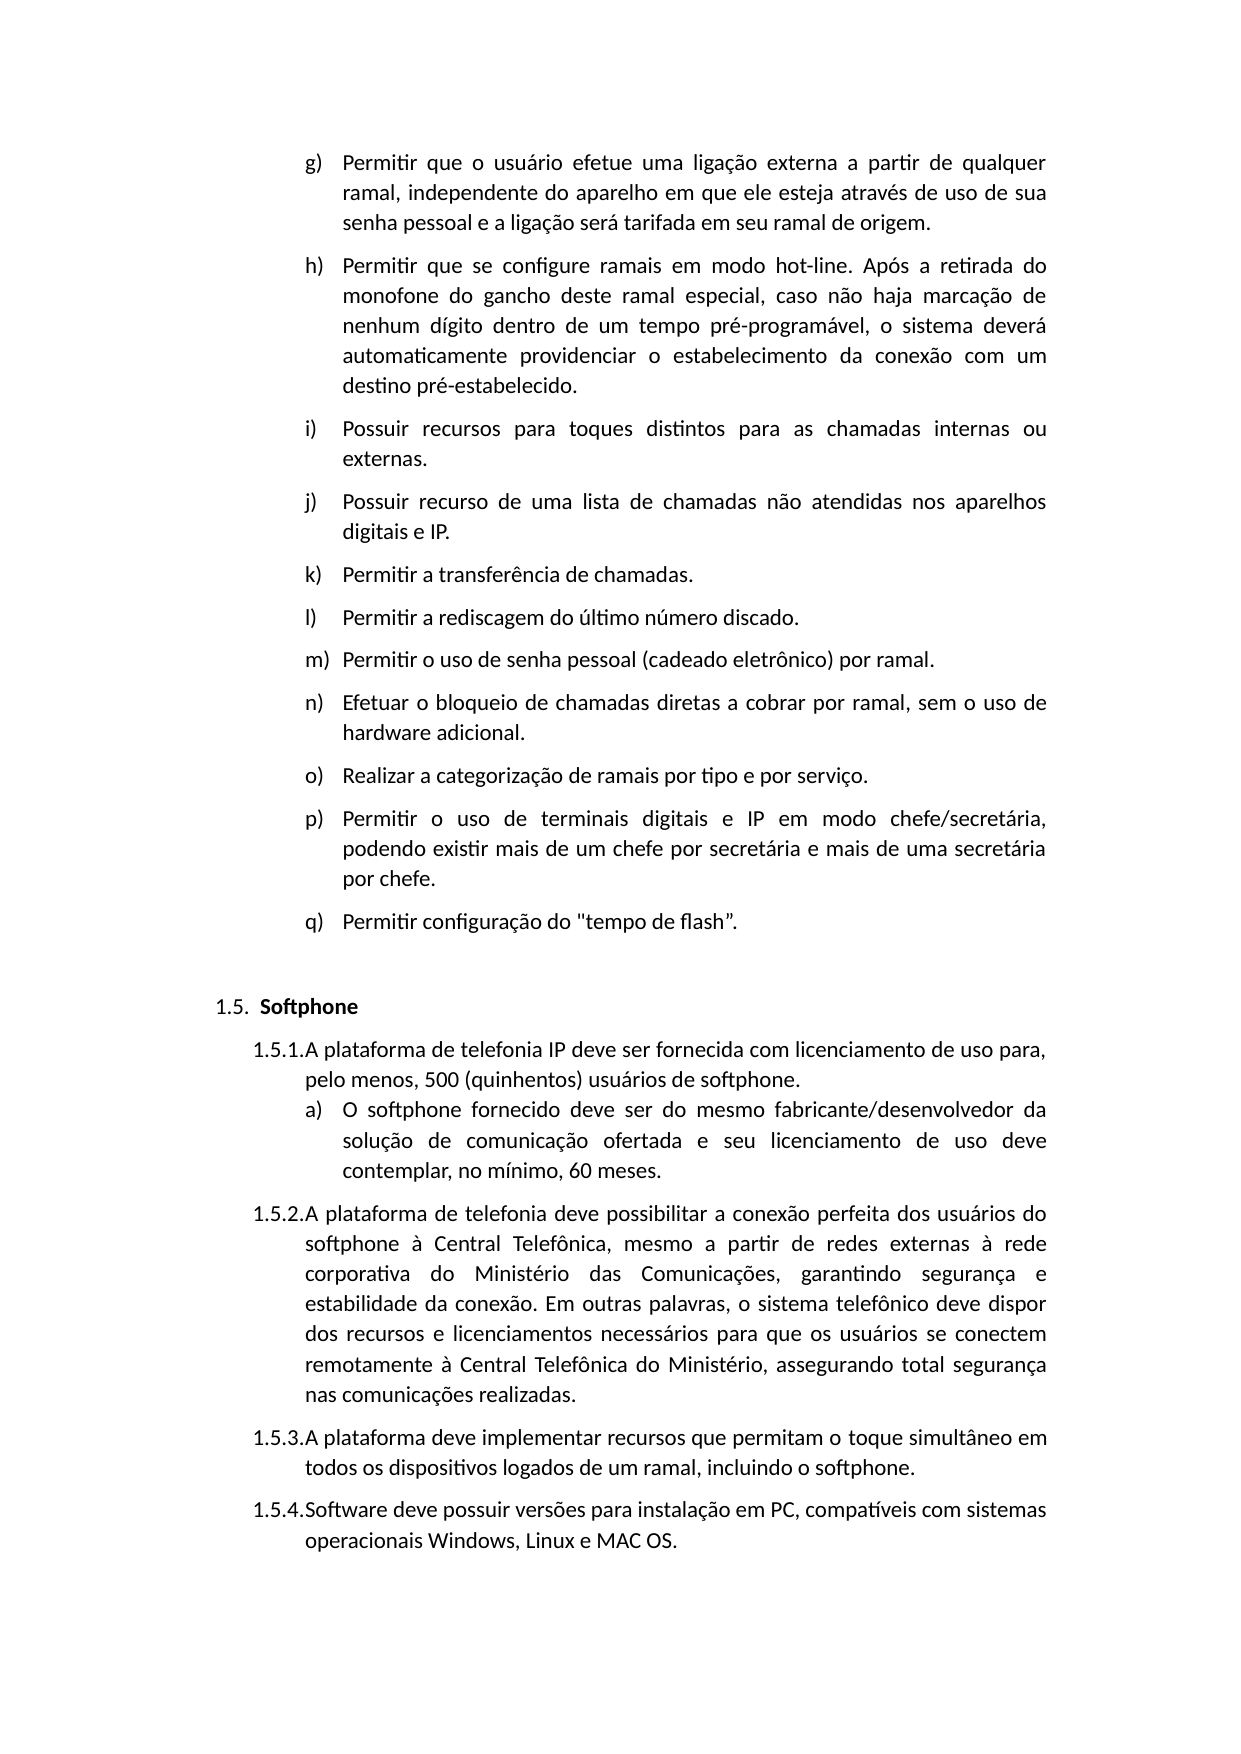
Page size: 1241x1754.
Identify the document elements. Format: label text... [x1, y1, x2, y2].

list Permitir a transferência de chamadas. [305, 560, 1048, 588]
list Permitir a rediscagem do último número discado. [305, 603, 1048, 631]
list Efetuar o bloqueio de chamadas diretas a cobrar por ramal, sem o uso de hardware adicional. [305, 688, 1048, 746]
list Software deve possuir versões para instalação em PC, compatíveis com sistemas operacionais Windows, Linux e MAC OS. [252, 1496, 1048, 1554]
list A plataforma deve implementar recursos que permitam o toque simultâneo em todos os dispositivos logados de um ramal, incluindo o softphone. [252, 1423, 1048, 1481]
list Realizar a categorização de ramais por tipo e por serviço. [305, 761, 1048, 789]
list Permitir configuração do "tempo de flash”. [305, 907, 1048, 935]
list Permitir o uso de terminais digitais e IP em modo chefe/secretária, podendo existir mais de um chefe por secretária e mais de uma secretária por chefe. [305, 804, 1048, 892]
list Possuir recursos para toques distintos para as chamadas internas ou externas. [305, 414, 1048, 472]
list Permitir que o usuário efetue uma ligação externa a partir de qualquer ramal, independente do aparelho em que ele esteja através de uso de sua senha pessoal e a ligação será tarifada em seu ramal de origem. [305, 148, 1048, 236]
list A plataforma de telefonia IP deve ser fornecida com licenciamento de uso para, pelo menos, 500 (quinhentos) usuários de softphone. [252, 1035, 1048, 1093]
list Softphone [215, 992, 1048, 1020]
list O softphone fornecido deve ser do mesmo fabricante/desenvolvedor da solução de comunicação ofertada e seu licenciamento de uso deve contemplar, no mínimo, 60 meses. [305, 1096, 1048, 1184]
list Permitir o uso de senha pessoal (cadeado eletrônico) por ramal. [305, 646, 1048, 673]
list Permitir que se configure ramais em modo hot-line. Após a retirada do monofone do gancho deste ramal especial, caso não haja marcação de nenhum dígito dentro de um tempo pré-programável, o sistema deverá automaticamente providenciar o estabelecimento da conexão com um destino pré-estabelecido. [305, 251, 1048, 399]
list Possuir recurso de uma lista de chamadas não atendidas nos aparelhos digitais e IP. [305, 487, 1048, 545]
list A plataforma de telefonia deve possibilitar a conexão perfeita dos usuários do softphone à Central Telefônica, mesmo a partir de redes externas à rede corporativa do Ministério das Comunicações, garantindo segurança e estabilidade da conexão. Em outras palavras, o sistema telefônico deve dispor dos recursos e licenciamentos necessários para que os usuários se conectem remotamente à Central Telefônica do Ministério, assegurando total segurança nas comunicações realizadas. [252, 1199, 1048, 1408]
